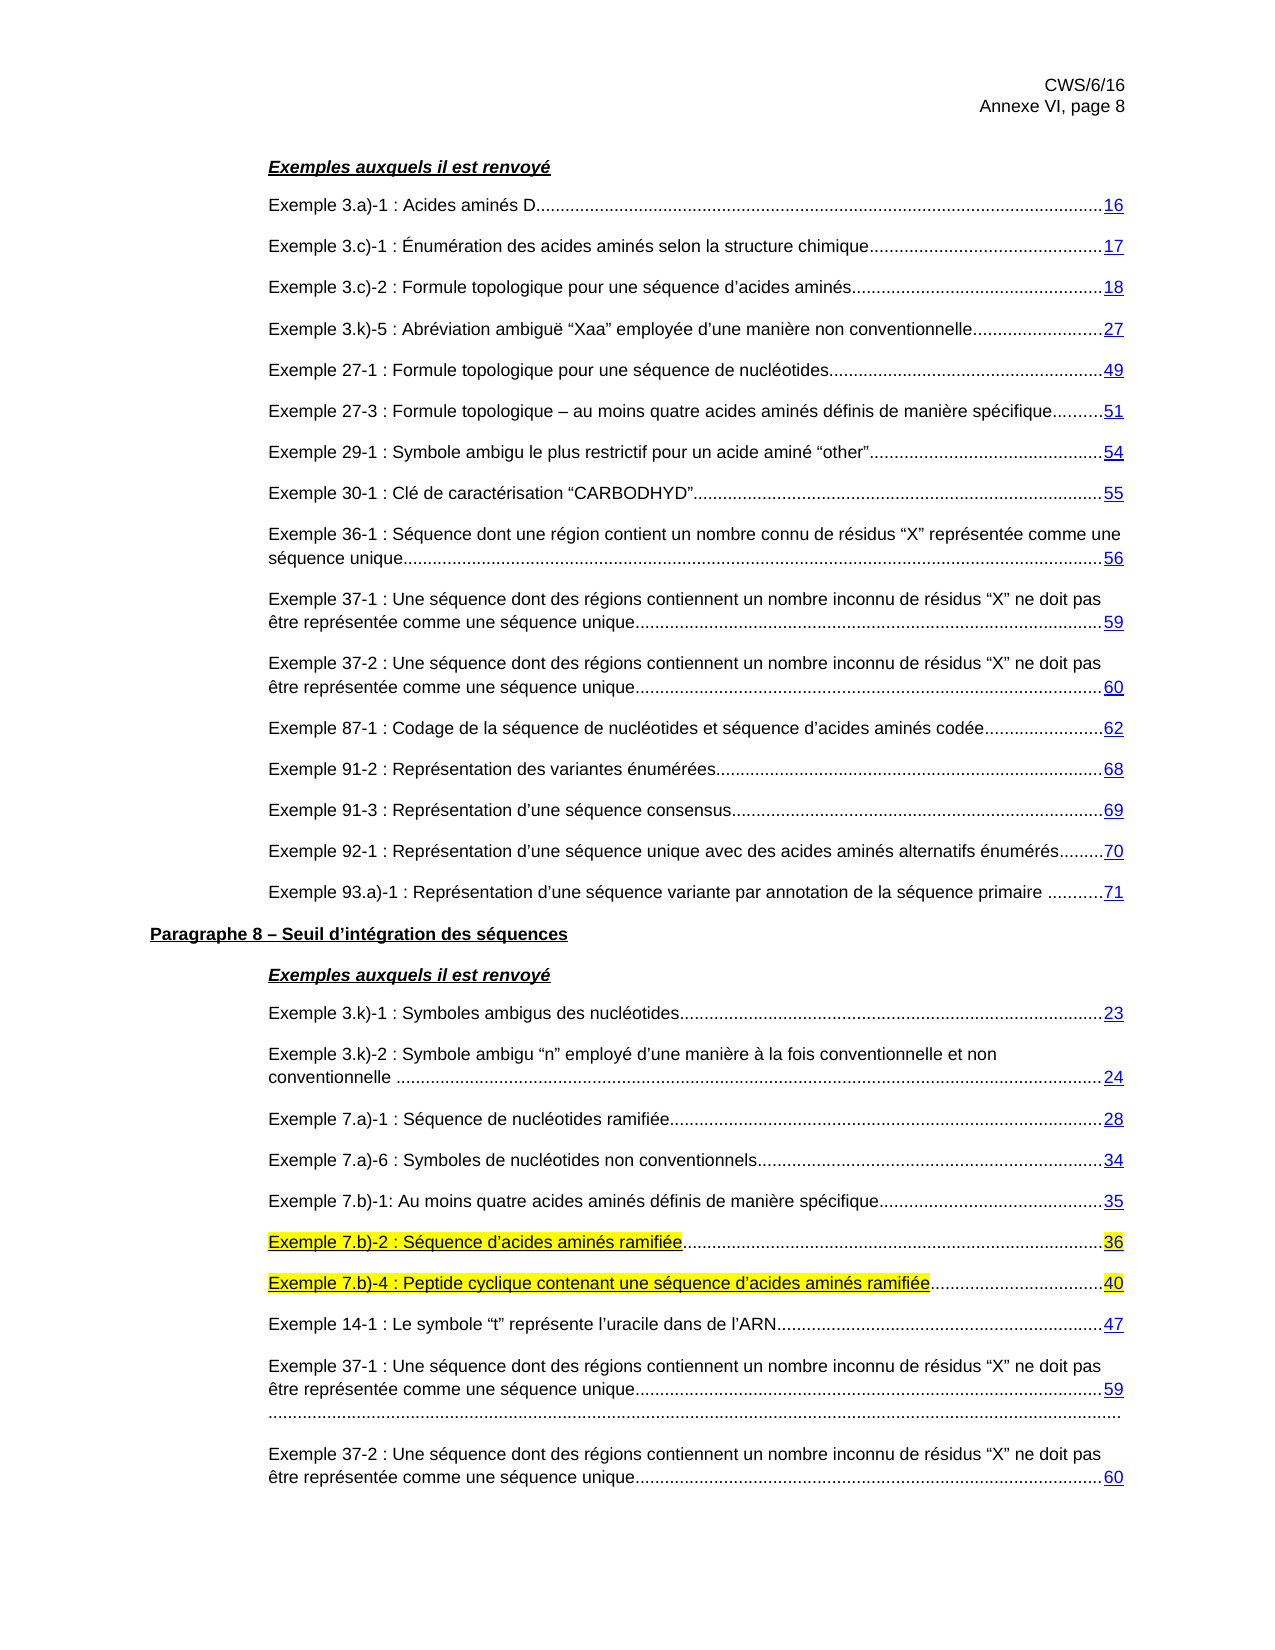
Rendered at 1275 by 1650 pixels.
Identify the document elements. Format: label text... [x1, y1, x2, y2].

text Exemple 37-2 : Une séquence dont des régions contiennent un nombre inconnu de résidus “X” ne doit pas être représentée comme une séquence unique 60 [268, 653, 1125, 697]
text Exemple 91-2 : Représentation des variantes énumérées 68 [268, 759, 1125, 779]
text Exemple 37-1 : Une séquence dont des régions contiennent un nombre inconnu de résidus “X” ne doit pas être représentée comme une séquence unique 59 [268, 1355, 1125, 1423]
text Exemple 92-1 : Représentation d’une séquence unique avec des acides aminés alternatifs énumérés 70 [268, 841, 1125, 862]
text Exemple 93.a)-1 : Représentation d’une séquence variante par annotation de la séquence primaire 71 [268, 882, 1125, 903]
text Exemple 7.a)-1 : Séquence de nucléotides ramifiée 28 [268, 1108, 1125, 1129]
text Exemple 3.a)-1 : Acides aminés D 16 [268, 195, 1125, 215]
text Exemple 36-1 : Séquence dont une région contient un nombre connu de résidus “X” représentée comme une séquence unique 56 [268, 524, 1125, 568]
text Exemples auxquels il est renvoyé [150, 157, 1172, 177]
text Exemple 7.b)-2 : Séquence d’acides aminés ramifiée 36 [682, 1232, 1104, 1252]
text Exemple 87-1 : Codage de la séquence de nucléotides et séquence d’acides aminés codée 62 [268, 718, 1125, 738]
text Exemple 91-3 : Représentation d’une séquence consensus 69 [268, 800, 1125, 820]
text Exemple 3.k)-2 : Symbole ambigu “n” employé d’une manière à la fois conventionnelle et non conventionnelle 24 [268, 1044, 1125, 1088]
text Exemple 3.k)-1 : Symboles ambigus des nucléotides 23 [268, 1003, 1125, 1023]
text Exemple 27-3 : Formule topologique – au moins quatre acides aminés définis de manière spécifique 51 [268, 401, 1125, 421]
text Exemple 37-1 : Une séquence dont des régions contiennent un nombre inconnu de résidus “X” ne doit pas être représentée comme une séquence unique 59 [268, 588, 1125, 632]
text Exemple 7.a)-6 : Symboles de nucléotides non conventionnels 34 [268, 1149, 1125, 1170]
text Exemple 29-1 : Symbole ambigu le plus restrictif pour un acide aminé “other” 54 [268, 442, 1125, 462]
text Exemple 3.c)-1 : Énumération des acides aminés selon la structure chimique 17 [268, 236, 1125, 256]
text Exemple 30-1 : Clé de caractérisation “CARBODHYD” 55 [268, 483, 1125, 503]
text Paragraphe 8 – Seuil d’intégration des séquences [150, 923, 1125, 944]
text Exemple 3.k)-5 : Abréviation ambiguë “Xaa” employée d’une manière non conventionnelle 27 [268, 318, 1125, 339]
text Exemple 7.b)-1: Au moins quatre acides aminés définis de manière spécifique 35 [268, 1191, 1125, 1211]
text Exemple 14-1 : Le symbole “t” représente l’uracile dans de l’ARN 47 [268, 1314, 1125, 1334]
text Exemple 37-2 : Une séquence dont des régions contiennent un nombre inconnu de résidus “X” ne doit pas être représentée comme une séquence unique 60 [268, 1443, 1125, 1487]
text Exemple 27-1 : Formule topologique pour une séquence de nucléotides 49 [268, 359, 1125, 380]
text Exemple 3.c)-2 : Formule topologique pour une séquence d’acides aminés 18 [268, 277, 1125, 297]
text Exemples auxquels il est renvoyé [150, 964, 1172, 985]
